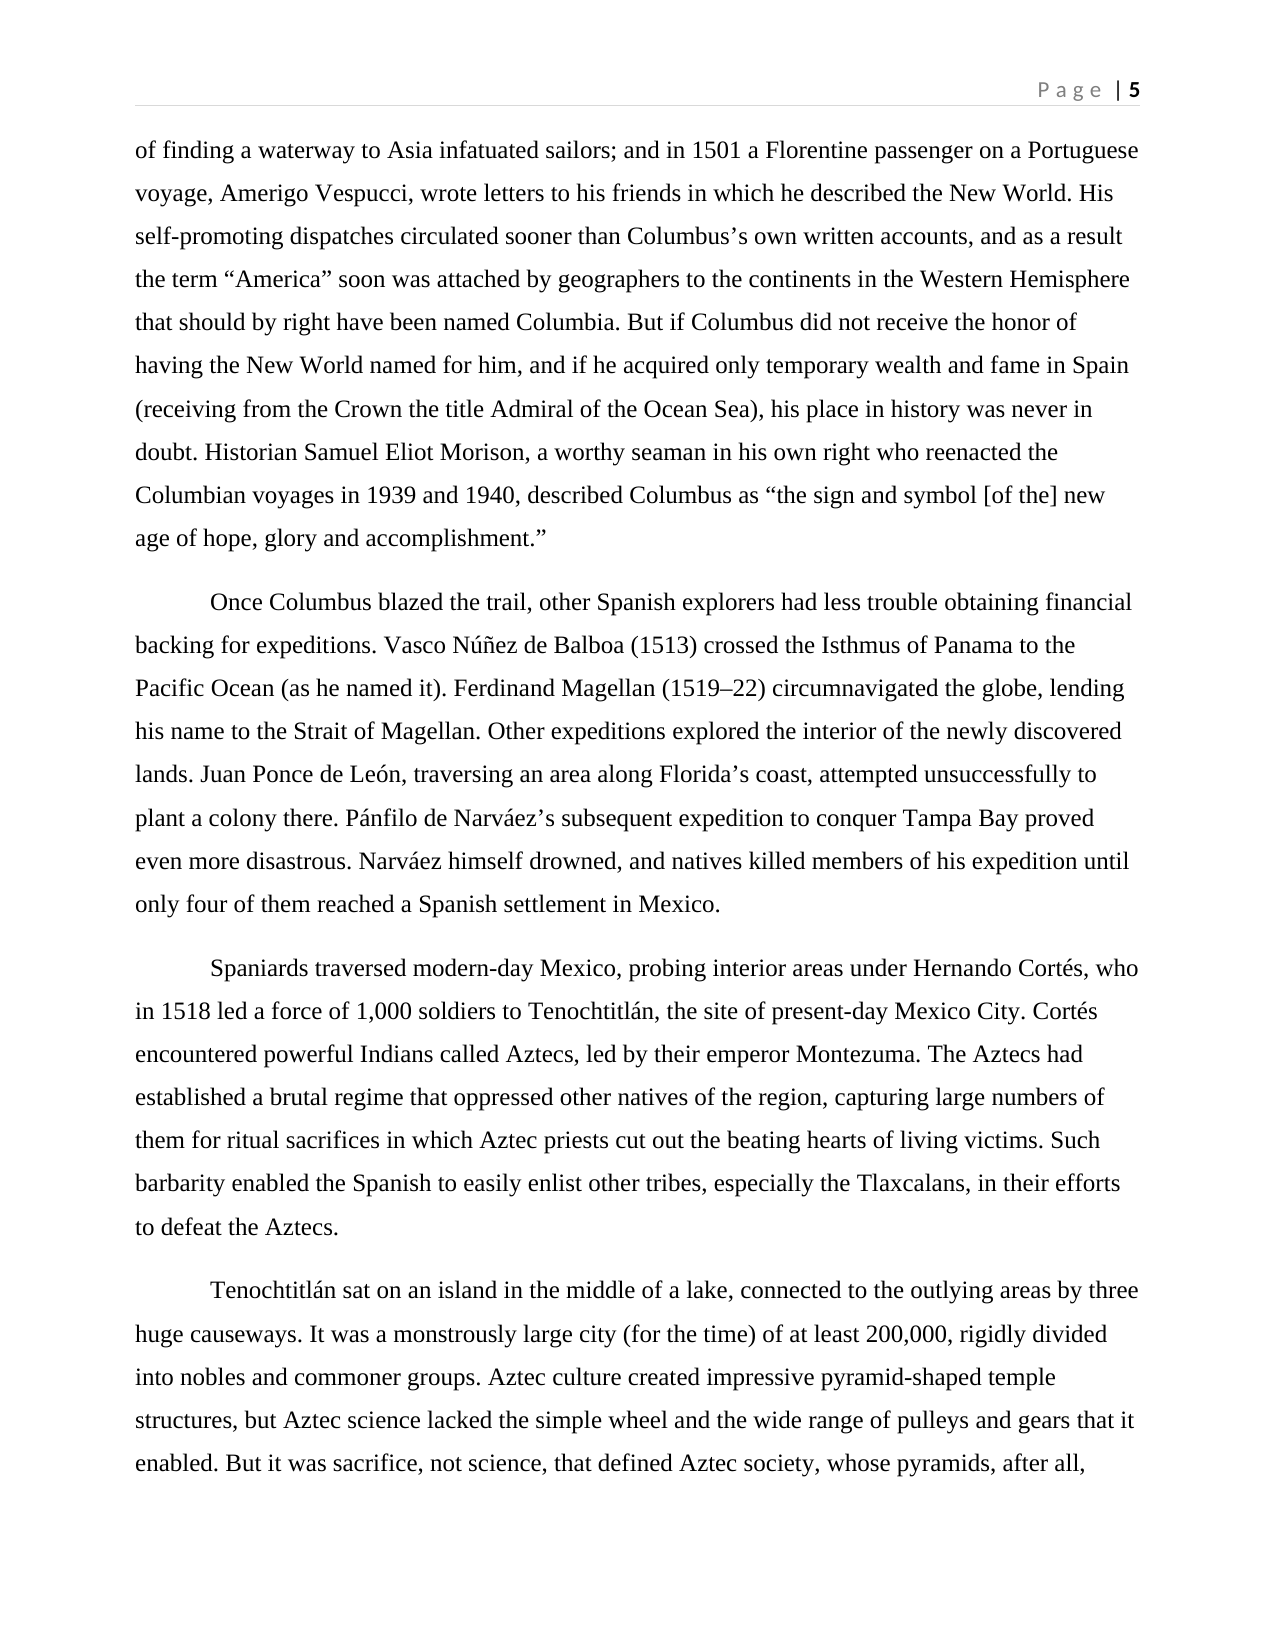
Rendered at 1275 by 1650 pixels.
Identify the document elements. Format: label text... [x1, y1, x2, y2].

text Spaniards traversed modern-day Mexico, probing interior areas under Hernando Cortés, who in 1518 led a force of 1,000 soldiers to Tenochtitlán, the site of present-day Mexico City. Cortés encountered powerful Indians called Aztecs, led by their emperor Montezuma. The Aztecs had established a brutal regime that oppressed other natives of the region, capturing large numbers of them for ritual sacrifices in which Aztec priests cut out the beating hearts of living victims. Such barbarity enabled the Spanish to easily enlist other tribes, especially the Tlaxcalans, in their efforts to defeat the Aztecs. [135, 953, 1140, 1240]
text Once Columbus blazed the trail, other Spanish explorers had less trouble obtaining financial backing for expeditions. Vasco Núñez de Balboa (1513) crossed the Isthmus of Panama to the Pacific Ocean (as he named it). Ferdinand Magellan (1519–22) circumnavigated the globe, lending his name to the Strait of Magellan. Other expeditions explored the interior of the newly discovered lands. Juan Ponce de León, traversing an area along Florida’s coast, attempted unsuccessfully to plant a colony there. Pánfilo de Narváez’s subsequent expedition to conquer Tampa Bay proved even more disastrous. Narváez himself drowned, and natives killed members of his expedition until only four of them reached a Spanish settlement in Mexico. [135, 587, 1140, 918]
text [135, 135, 1140, 552]
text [135, 1276, 1140, 1477]
